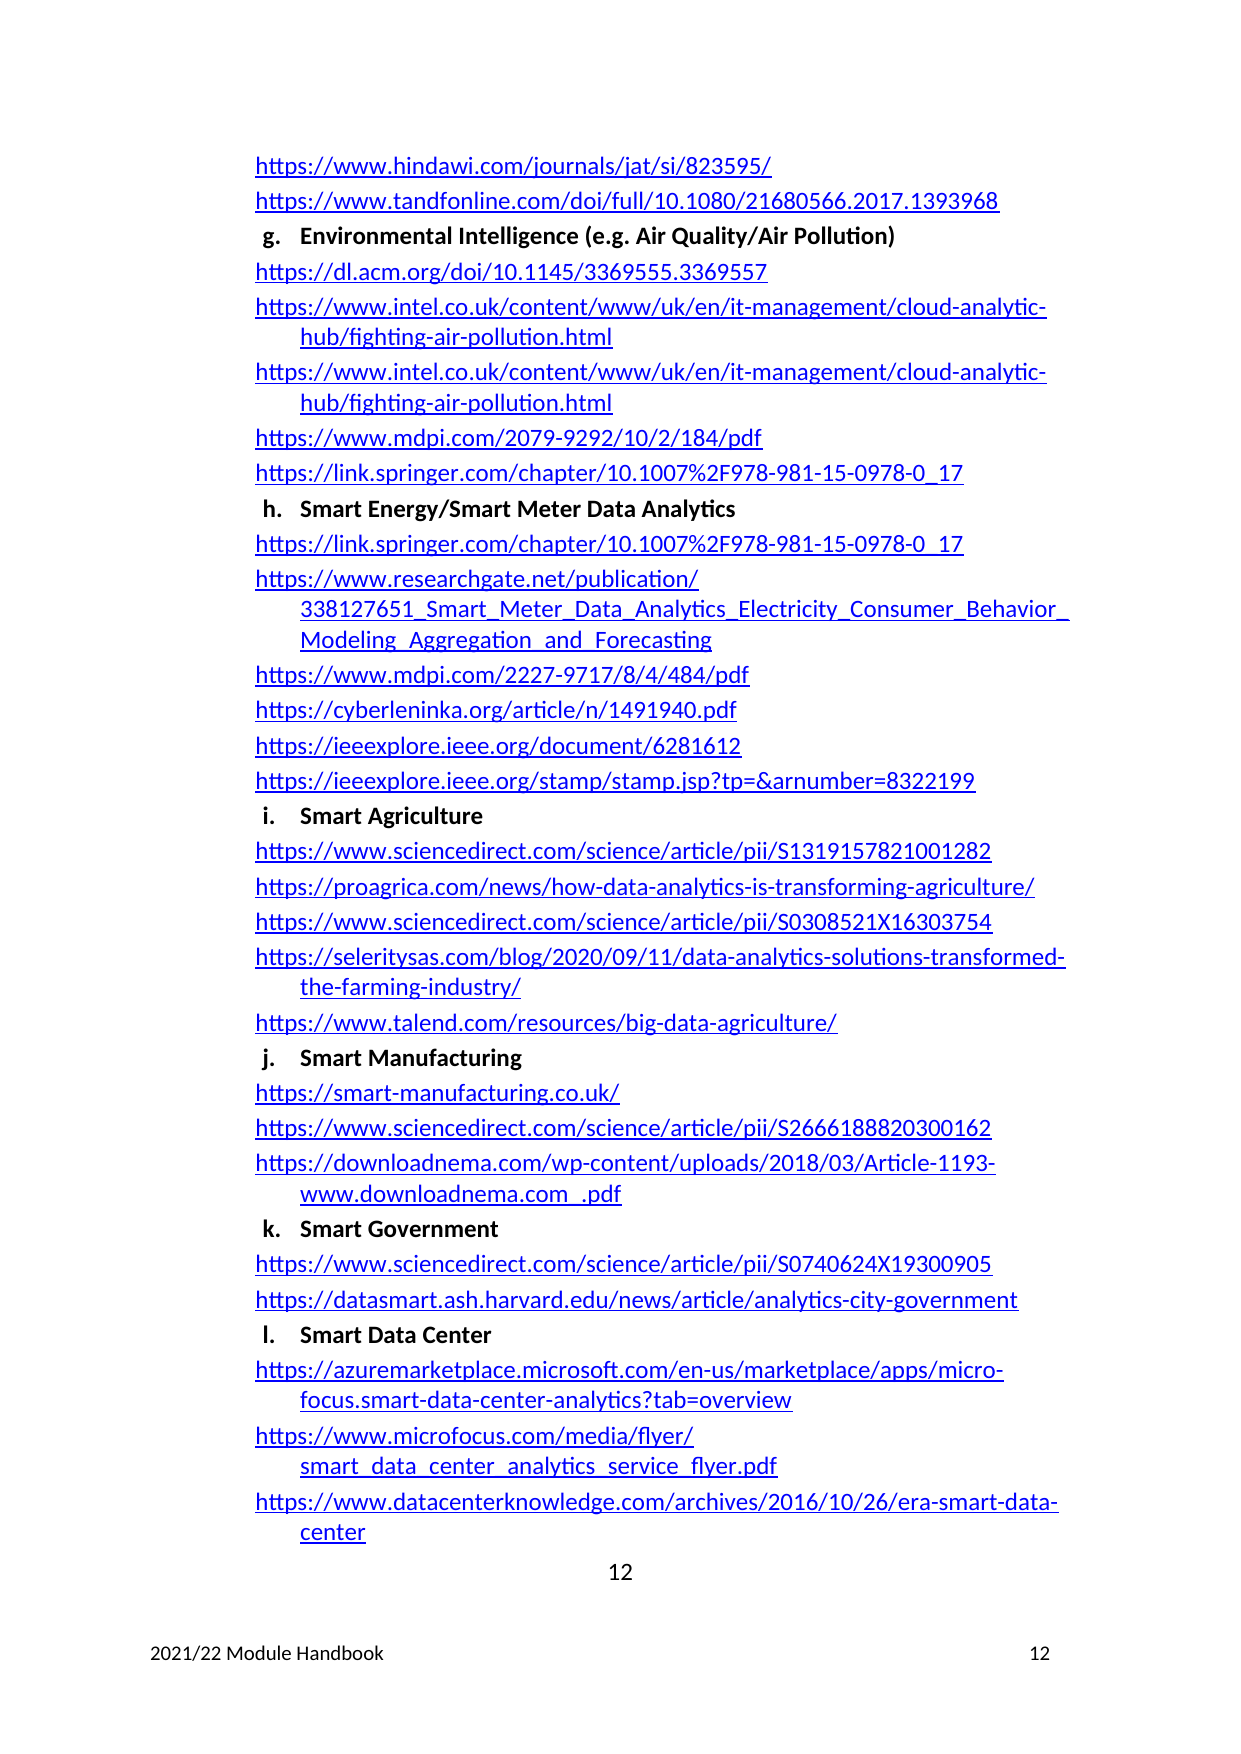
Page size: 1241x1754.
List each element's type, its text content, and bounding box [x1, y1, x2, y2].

text https://www.hindawi.com/journals/jat/si/823595/ [255, 150, 1090, 181]
text https://www.talend.com/resources/big-data-agriculture/ [255, 1007, 1090, 1037]
text https://azuremarketplace.microsoft.com/en-us/marketplace/apps/micro-focus.smart-data-center-analytics?tab=overview [255, 1354, 1090, 1415]
text https://www.mdpi.com/2079-9292/10/2/184/pdf [255, 422, 1090, 453]
text https://link.springer.com/chapter/10.1007%2F978-981-15-0978-0_17 [255, 528, 1090, 558]
text https://dl.acm.org/doi/10.1145/3369555.3369557 [255, 256, 1090, 286]
list Smart Data Center [262, 1319, 1090, 1349]
text https://smart-manufacturing.co.uk/ [255, 1077, 1090, 1108]
list Environmental Intelligence (e.g. Air Quality/Air Pollution) [262, 220, 1090, 251]
list Smart Agriculture [262, 800, 1090, 831]
text https://ieeexplore.ieee.org/document/6281612 [255, 730, 1090, 760]
text https://datasmart.ash.harvard.edu/news/article/analytics-city-government [255, 1284, 1090, 1314]
text https://www.intel.co.uk/content/www/uk/en/it-management/cloud-analytic-hub/fighting-air-pollution.html [255, 291, 1090, 352]
text https://www.sciencedirect.com/science/article/pii/S0308521X16303754 [255, 906, 1090, 936]
text https://www.sciencedirect.com/science/article/pii/S2666188820300162 [255, 1112, 1090, 1143]
text https://www.intel.co.uk/content/www/uk/en/it-management/cloud-analytic-hub/fighting-air-pollution.html [255, 357, 1090, 418]
text https://link.springer.com/chapter/10.1007%2F978-981-15-0978-0_17 [255, 457, 1090, 488]
text https://www.tandfonline.com/doi/full/10.1080/21680566.2017.1393968 [255, 185, 1090, 216]
text https://seleritysas.com/blog/2020/09/11/data-analytics-solutions-transformed-the-farming-industry/ [255, 941, 1090, 1002]
list Smart Government [262, 1213, 1090, 1244]
list Smart Energy/Smart Meter Data Analytics [262, 493, 1090, 523]
text https://www.microfocus.com/media/flyer/smart_data_center_analytics_service_flyer.pdf [255, 1420, 1090, 1481]
list Smart Manufacturing [262, 1042, 1090, 1072]
text https://ieeexplore.ieee.org/stamp/stamp.jsp?tp=&arnumber=8322199 [255, 765, 1090, 796]
text https://www.sciencedirect.com/science/article/pii/S0740624X19300905 [255, 1248, 1090, 1279]
text https://www.sciencedirect.com/science/article/pii/S1319157821001282 [255, 835, 1090, 866]
text https://downloadnema.com/wp-content/uploads/2018/03/Article-1193-www.downloadnema.com_.pdf [255, 1148, 1090, 1209]
text https://proagrica.com/news/how-data-analytics-is-transforming-agriculture/ [255, 871, 1090, 901]
text https://www.researchgate.net/publication/338127651_Smart_Meter_Data_Analytics_Electricity_Consumer_Behavior_Modeling_Aggregation_and_Forecasting [255, 563, 1090, 655]
text https://www.mdpi.com/2227-9717/8/4/484/pdf [255, 659, 1090, 690]
text https://cyberleninka.org/article/n/1491940.pdf [255, 694, 1090, 725]
text https://www.datacenterknowledge.com/archives/2016/10/26/era-smart-data-center [255, 1486, 1090, 1547]
